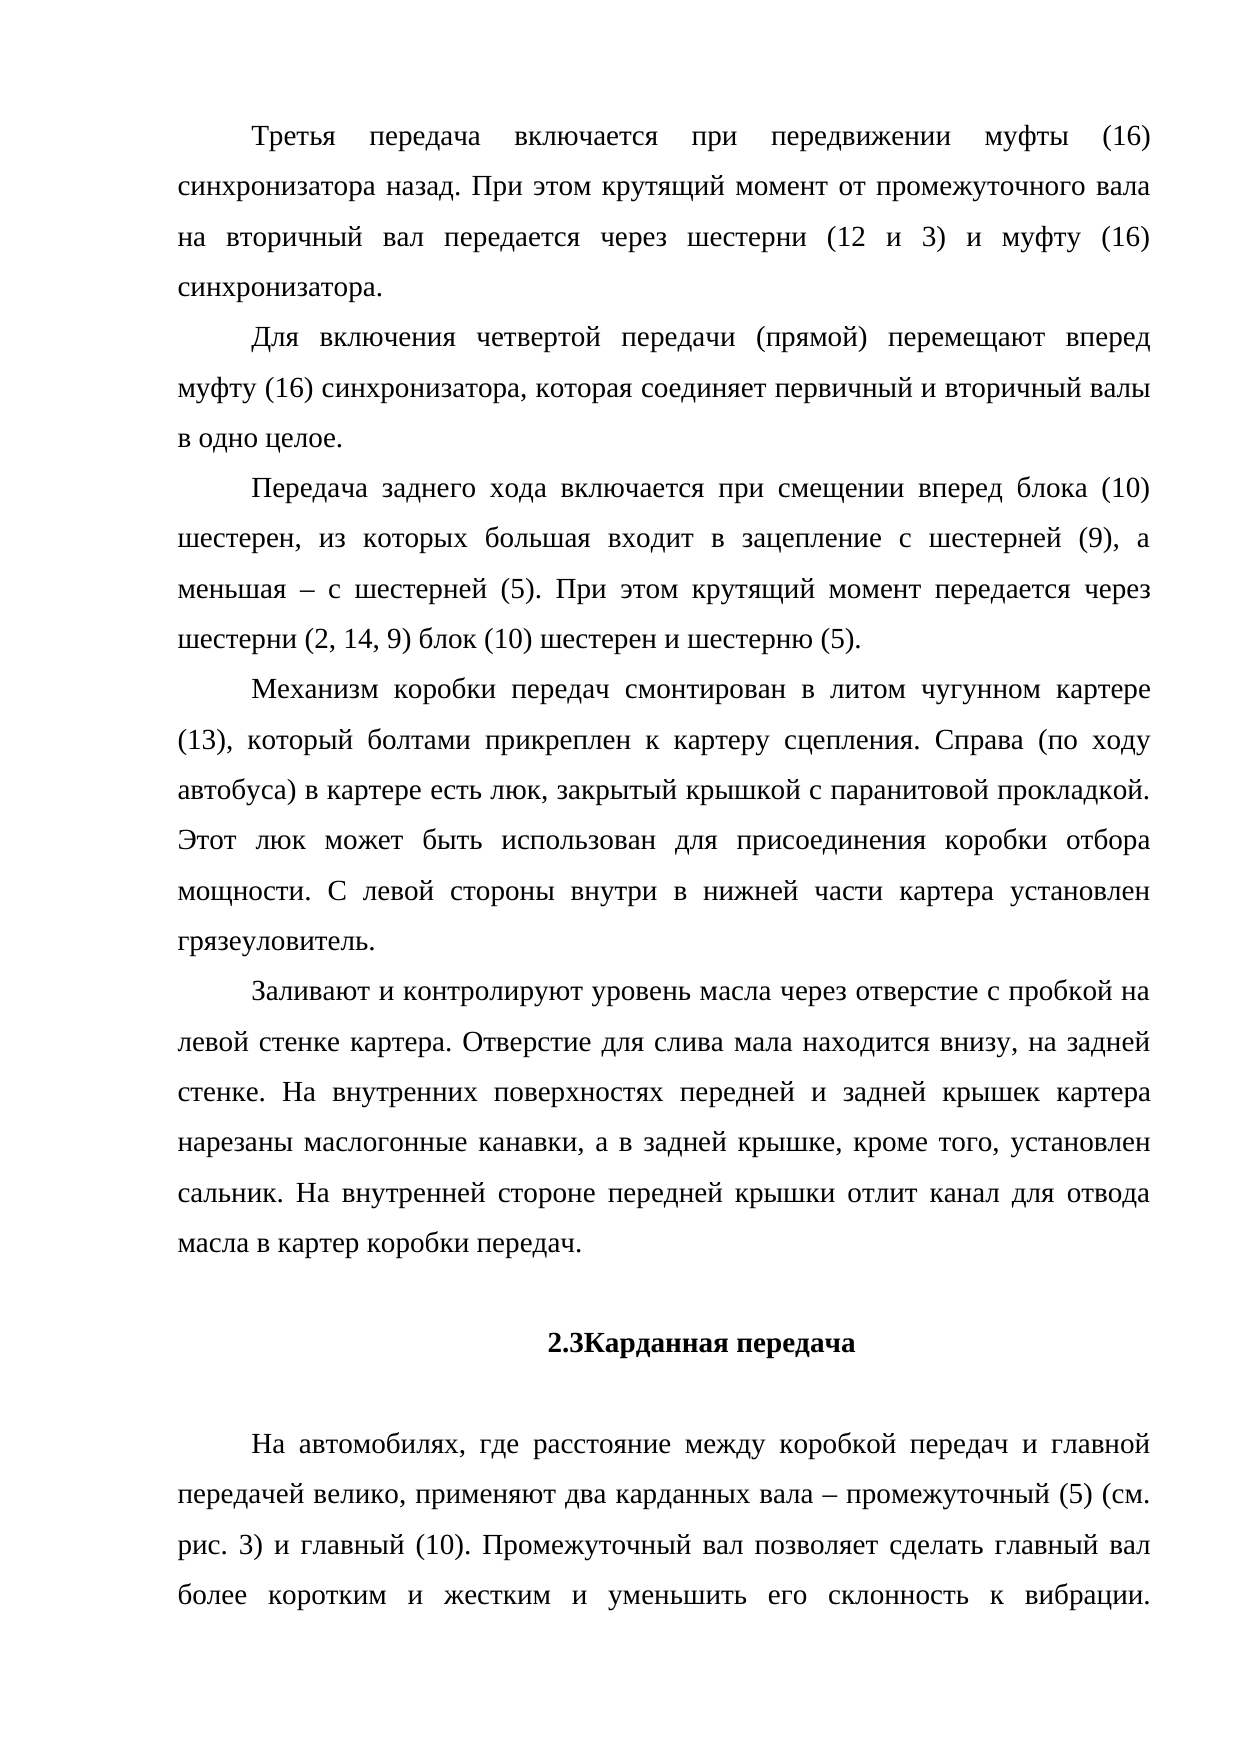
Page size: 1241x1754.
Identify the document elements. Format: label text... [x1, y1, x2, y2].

text Механизм коробки передач смонтирован в литом чугунном картере (13), который болтами прикреплен к картеру сцепления. Справа (по ходу автобуса) в картере есть люк, закрытый крышкой с паранитовой прокладкой. Этот люк может быть использован для присоединения коробки отбора мощности. С левой стороны внутри в нижней части картера установлен грязеуловитель. [177, 672, 1152, 957]
text Заливают и контролируют уровень масла через отверстие с пробкой на левой стенке картера. Отверстие для слива мала находится внизу, на задней стенке. На внутренних поверхностях передней и задней крышек картера нарезаны маслогонные канавки, а в задней крышке, кроме того, установлен сальник. На внутренней стороне передней крышки отлит канал для отвода масла в картер коробки передач. [177, 973, 1152, 1258]
text 2.3Карданная передача [177, 1326, 1152, 1359]
text Третья передача включается при передвижении муфты (16) синхронизатора назад. При этом крутящий момент от промежуточного вала на вторичный вал передается через шестерни (12 и 3) и муфту (16) синхронизатора. [177, 118, 1152, 303]
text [177, 1426, 1152, 1611]
text Передача заднего хода включается при смещении вперед блока (10) шестерен, из которых большая входит в зацепление с шестерней (9), а меньшая – с шестерней (5). При этом крутящий момент передается через шестерни (2, 14, 9) блок (10) шестерен и шестерню (5). [177, 470, 1152, 655]
text Для включения четвертой передачи (прямой) перемещают вперед муфту (16) синхронизатора, которая соединяет первичный и вторичный валы в одно целое. [177, 319, 1152, 453]
